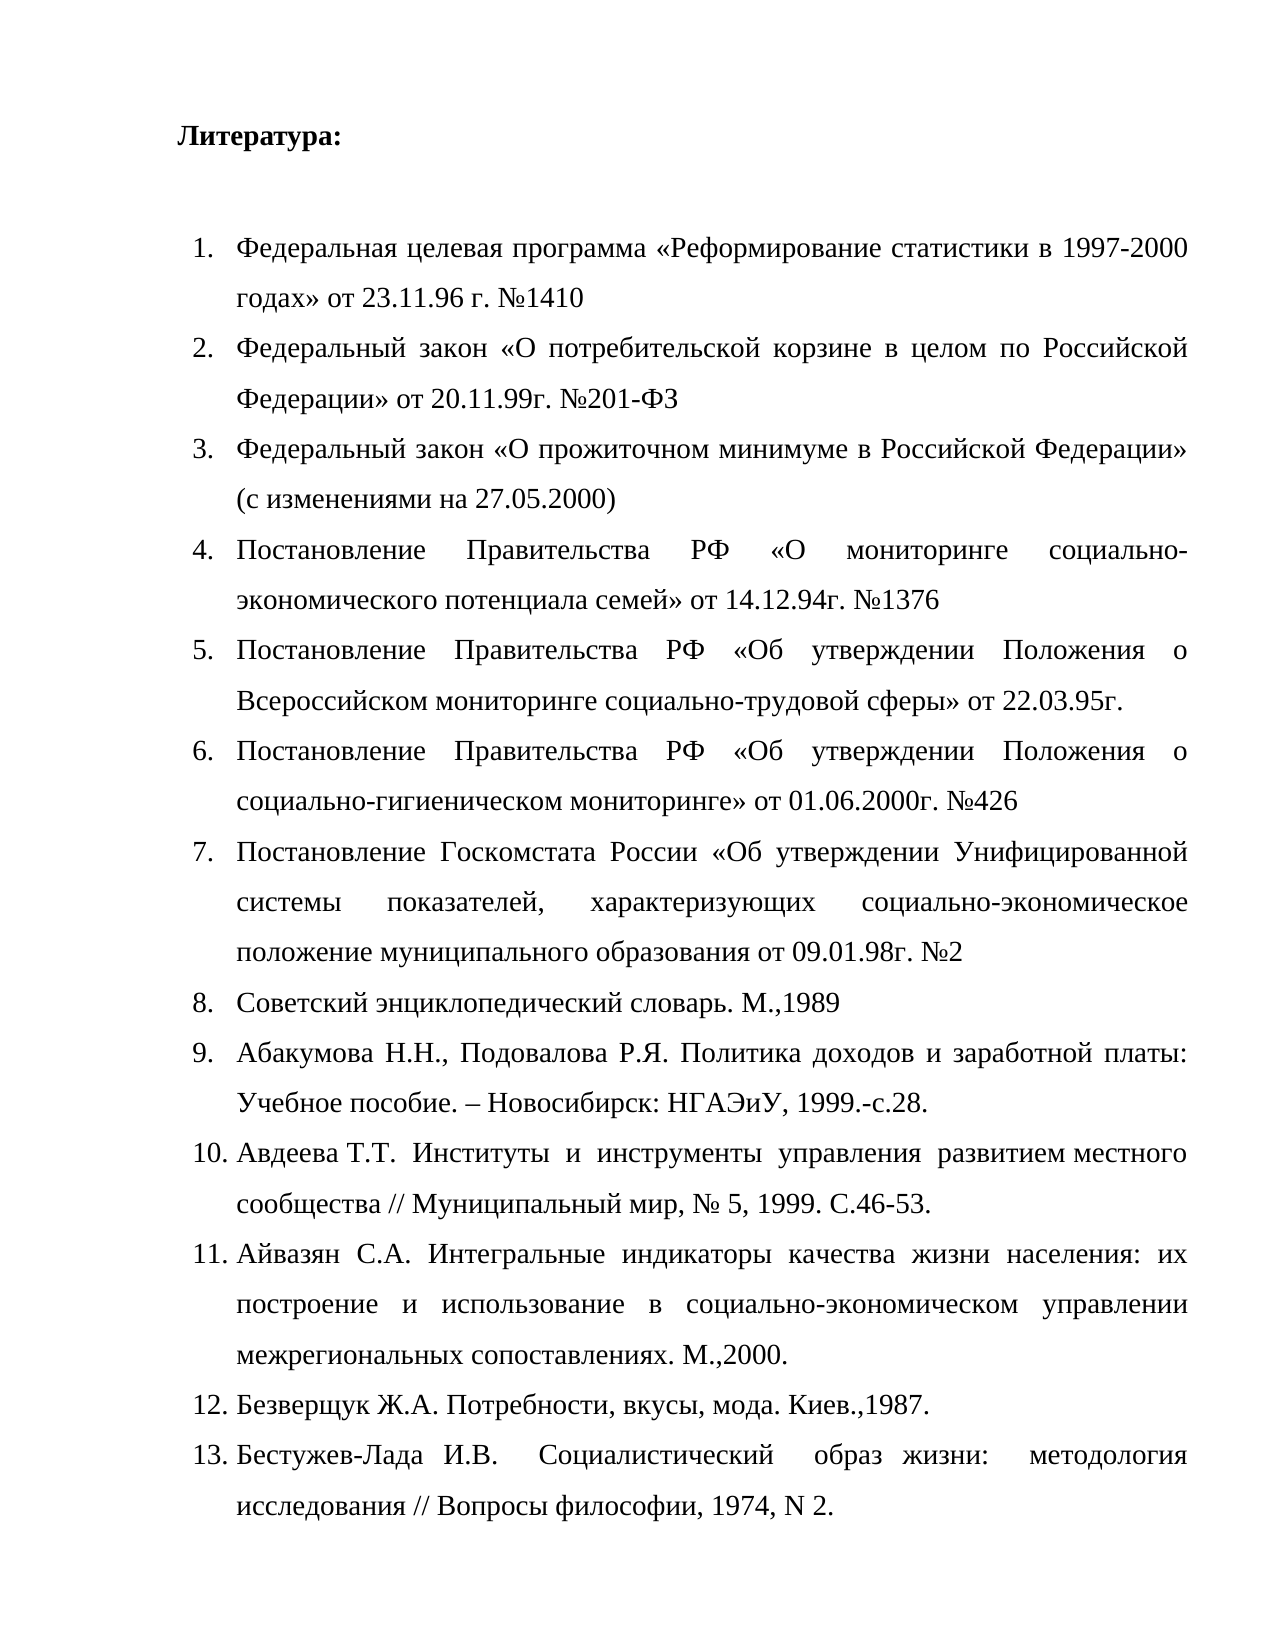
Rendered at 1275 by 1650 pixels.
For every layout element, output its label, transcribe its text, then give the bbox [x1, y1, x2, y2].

list Постановление Правительства РФ «Об утверждении Положения о социально-гигиеническом мониторинге» от 01.06.2000г. №426 [192, 733, 1189, 817]
list Советский энциклопедический словарь. М.,1989 [192, 985, 1189, 1018]
list Бестужев-Лада И.В. Социалистический образ жизни: методология исследования // Вопросы философии, 1974, N 2. [192, 1437, 1189, 1521]
list Постановление Правительства РФ «Об утверждении Положения о Всероссийском мониторинге социально-трудовой сферы» от 22.03.95г. [192, 632, 1189, 716]
subtitle Литература: [177, 118, 1186, 152]
list Федеральная целевая программа «Реформирование статистики в 1997-2000 годах» от 23.11.96 г. №1410 [192, 230, 1189, 314]
list Абакумова Н.Н., Подовалова Р.Я. Политика доходов и заработной платы: Учебное пособие. – Новосибирск: НГАЭиУ, 1999.-с.28. [192, 1035, 1189, 1119]
list Айвазян С.А. Интегральные индикаторы качества жизни населения: их построение и использование в социально-экономическом управлении межрегиональных сопоставлениях. М.,2000. [192, 1236, 1189, 1370]
list Постановление Правительства РФ «О мониторинге социально-экономического потенциала семей» от 14.12.94г. №1376 [192, 532, 1189, 616]
list Постановление Госкомстата России «Об утверждении Унифицированной системы показателей, характеризующих социально-экономическое положение муниципального образования от 09.01.98г. №2 [192, 834, 1189, 968]
list Безверщук Ж.А. Потребности, вкусы, мода. Киев.,1987. [192, 1387, 1189, 1421]
list Федеральный закон «О потребительской корзине в целом по Российской Федерации» от 20.11.99г. №201-ФЗ [192, 331, 1189, 414]
list Федеральный закон «О прожиточном минимуме в Российской Федерации» (с изменениями на 27.05.2000) [192, 431, 1189, 515]
list Авдеева Т.Т. Институты и инструменты управления развитием местного сообщества // Муниципальный мир, № 5, 1999. С.46-53. [192, 1136, 1189, 1219]
